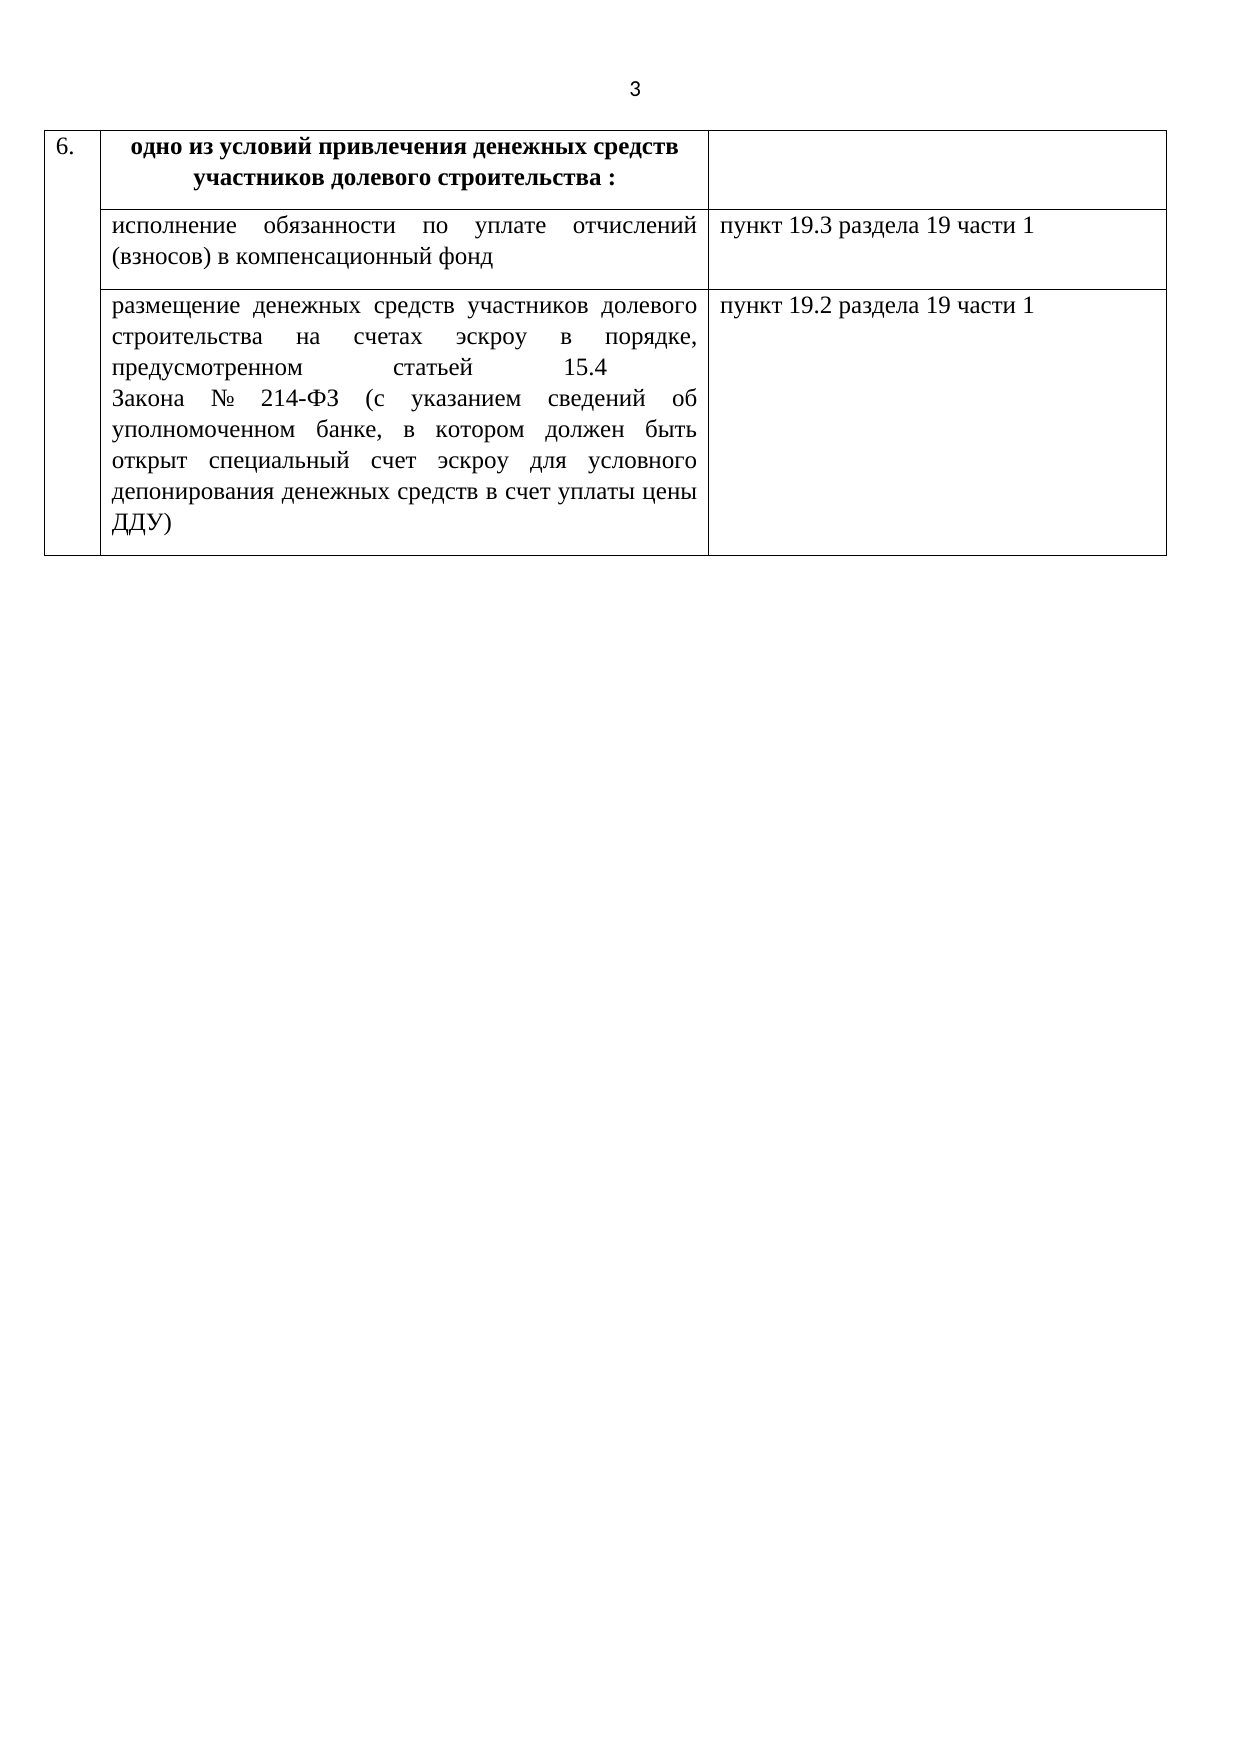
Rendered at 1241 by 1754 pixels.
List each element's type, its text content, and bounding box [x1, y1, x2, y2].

table_cell одно из условий привлечения денежных средств участников долевого строительства : [101, 131, 708, 209]
table_cell исполнение обязанности по уплате отчислений (взносов) в компенсационный фонд [101, 210, 708, 289]
table_cell 6. [45, 131, 100, 555]
table_cell пункт 19.3 раздела 19 части 1 [709, 210, 1166, 289]
table_cell размещение денежных средств участников долевого строительства на счетах эскроу в порядке, предусмотренном статьей 15.4 Закона № 214-ФЗ (с указанием сведений об уполномоченном банке, в котором должен быть открыт специальный счет эскроу для условного депонирования денежных средств в счет уплаты цены ДДУ) [101, 290, 708, 555]
table_cell пункт 19.2 раздела 19 части 1 [709, 290, 1166, 555]
table_cell [709, 131, 1166, 209]
